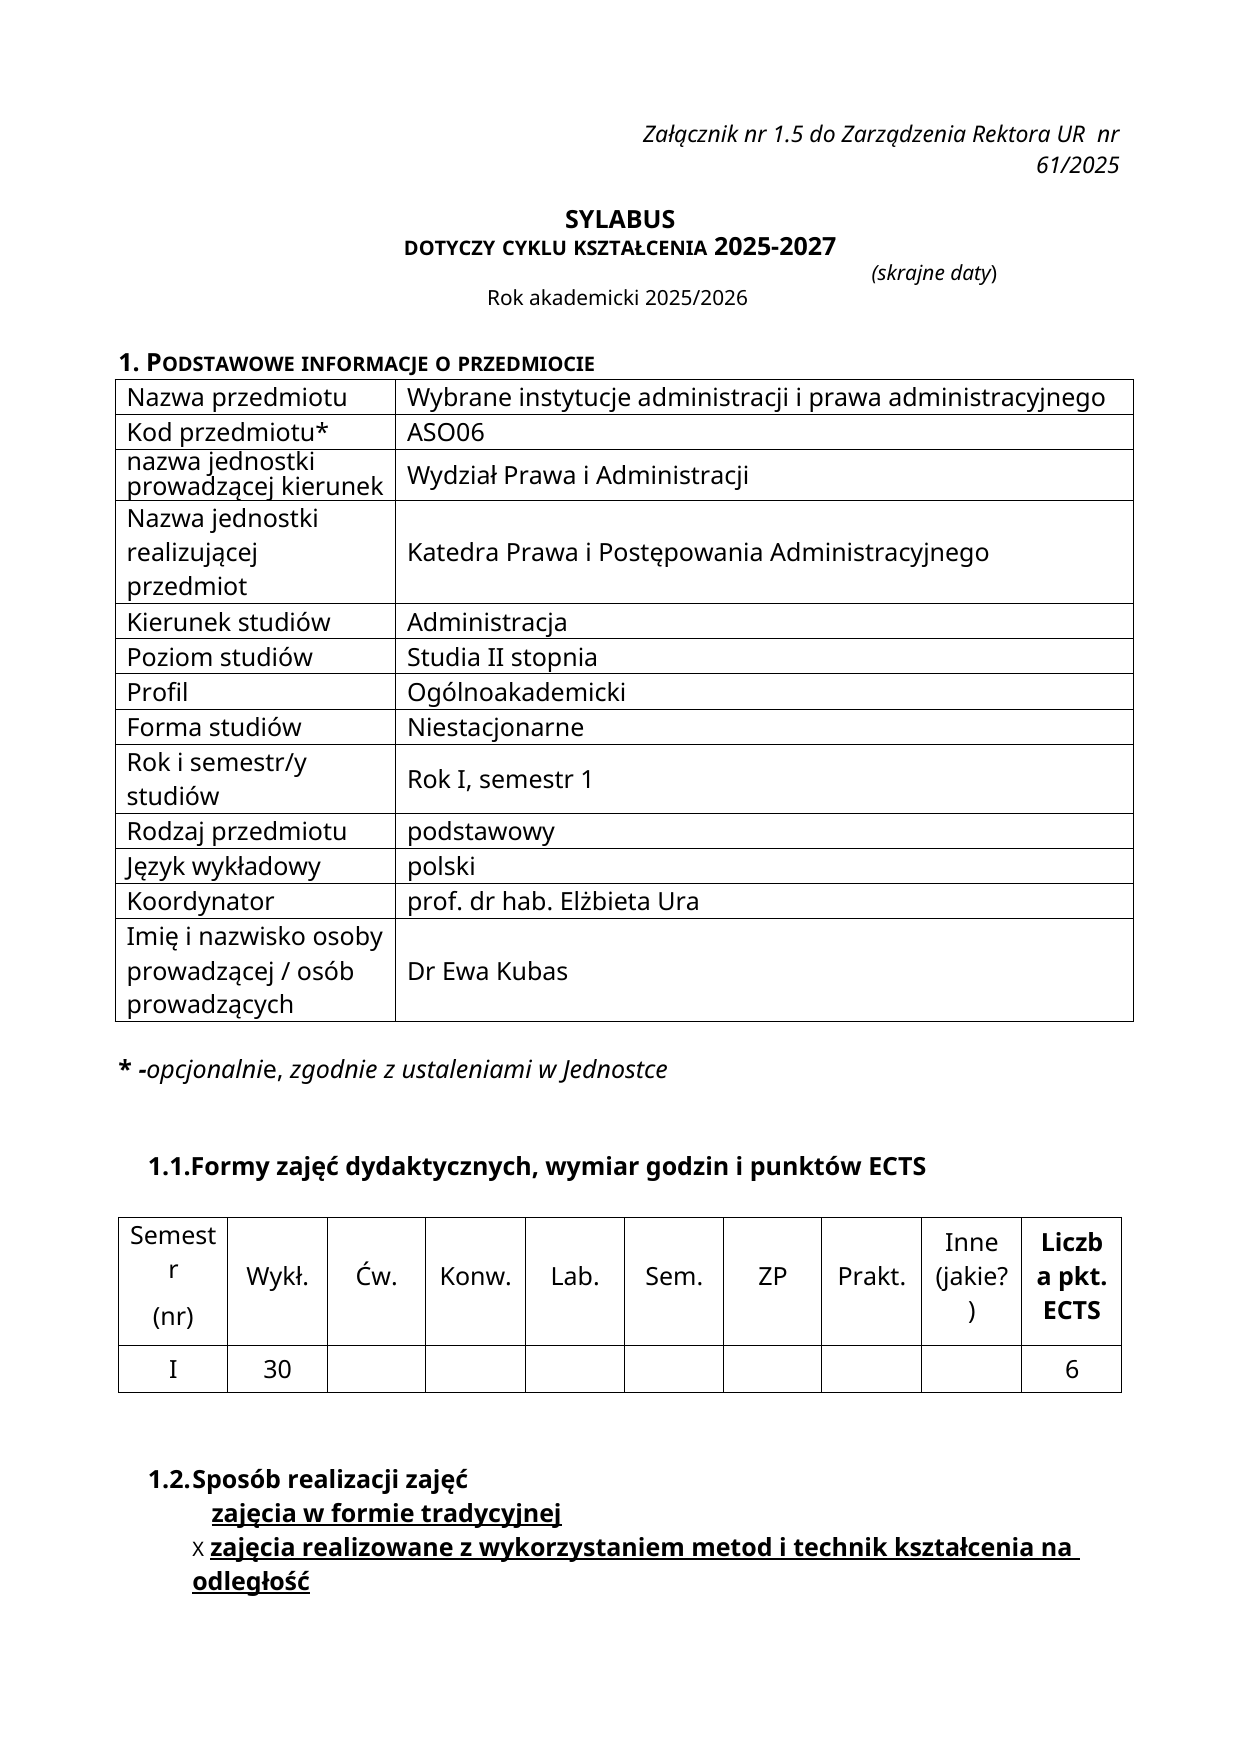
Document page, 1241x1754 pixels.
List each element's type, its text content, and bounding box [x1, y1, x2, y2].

table_cell prof. dr hab. Elżbieta Ura [396, 884, 1133, 918]
table_header Nazwa przedmiotu [116, 380, 395, 414]
table_header Ćw. [328, 1218, 425, 1345]
table_cell Studia II stopnia [396, 639, 1133, 673]
table_header Semestr (nr) [119, 1218, 227, 1345]
text zajęcia w formie tradycyjnej [192, 1496, 1122, 1529]
text 1.1.Formy zajęć dydaktycznych, wymiar godzin i punktów ECTS [148, 1149, 1122, 1183]
table_cell 6 [1022, 1346, 1121, 1392]
table_header Konw. [426, 1218, 525, 1345]
table_cell Kod przedmiotu* [116, 415, 395, 449]
text * -opcjonalnie, zgodnie z ustaleniami w Jednostce [118, 1051, 1122, 1086]
table_cell Rodzaj przedmiotu [116, 814, 395, 848]
table_cell nazwa jednostki prowadzącej kierunek [116, 450, 395, 500]
table_header Prakt. [822, 1218, 921, 1345]
text Rok akademicki 2025/2026 [192, 286, 1122, 311]
table_cell [625, 1346, 723, 1392]
table_cell Administracja [396, 604, 1133, 638]
text (skrajne daty) [118, 261, 1122, 286]
table_cell Imię i nazwisko osoby prowadzącej / osób prowadzących [116, 919, 395, 1021]
table_cell Rok i semestr/y studiów [116, 745, 395, 813]
table_cell Wydział Prawa i Administracji [396, 450, 1133, 500]
table_cell [922, 1346, 1021, 1392]
table_header Wybrane instytucje administracji i prawa administracyjnego [396, 380, 1133, 414]
table_cell [724, 1346, 821, 1392]
table_header Inne (jakie?) [922, 1218, 1021, 1345]
table_cell [328, 1346, 425, 1392]
table_cell Kierunek studiów [116, 604, 395, 638]
table_header ZP [724, 1218, 821, 1345]
table_cell podstawowy [396, 814, 1133, 848]
text dotyczy cyklu kształcenia 2025-2027 [118, 236, 1122, 261]
table_cell [822, 1346, 921, 1392]
text Załącznik nr 1.5 do Zarządzenia Rektora UR nr 61/2025 [118, 118, 1122, 181]
table_header Sem. [625, 1218, 723, 1345]
table_header Liczba pkt. ECTS [1022, 1218, 1121, 1345]
table_cell 30 [228, 1346, 327, 1392]
table_header Lab. [526, 1218, 624, 1345]
text 1. Podstawowe informacje o przedmiocie [118, 344, 1122, 379]
table_cell Język wykładowy [116, 849, 395, 883]
text SYLABUS [118, 201, 1122, 236]
table_header Wykł. [228, 1218, 327, 1345]
table_cell ASO06 [396, 415, 1133, 449]
table_cell Profil [116, 674, 395, 708]
table_cell polski [396, 849, 1133, 883]
table_cell Forma studiów [116, 710, 395, 743]
table_cell [526, 1346, 624, 1392]
table_cell I [119, 1346, 227, 1392]
table_cell Ogólnoakademicki [396, 674, 1133, 708]
table_cell Poziom studiów [116, 639, 395, 673]
table_cell Nazwa jednostki realizującej przedmiot [116, 501, 395, 603]
table_cell Niestacjonarne [396, 710, 1133, 743]
text 1.2. Sposób realizacji zajęć [148, 1461, 1122, 1496]
table_cell Rok I, semestr 1 [396, 745, 1133, 813]
text x zajęcia realizowane z wykorzystaniem metod i technik kształcenia na odległość [192, 1529, 1122, 1598]
table_cell Dr Ewa Kubas [396, 919, 1133, 1021]
table_cell [426, 1346, 525, 1392]
table_cell Katedra Prawa i Postępowania Administracyjnego [396, 501, 1133, 603]
table_cell Koordynator [116, 884, 395, 918]
